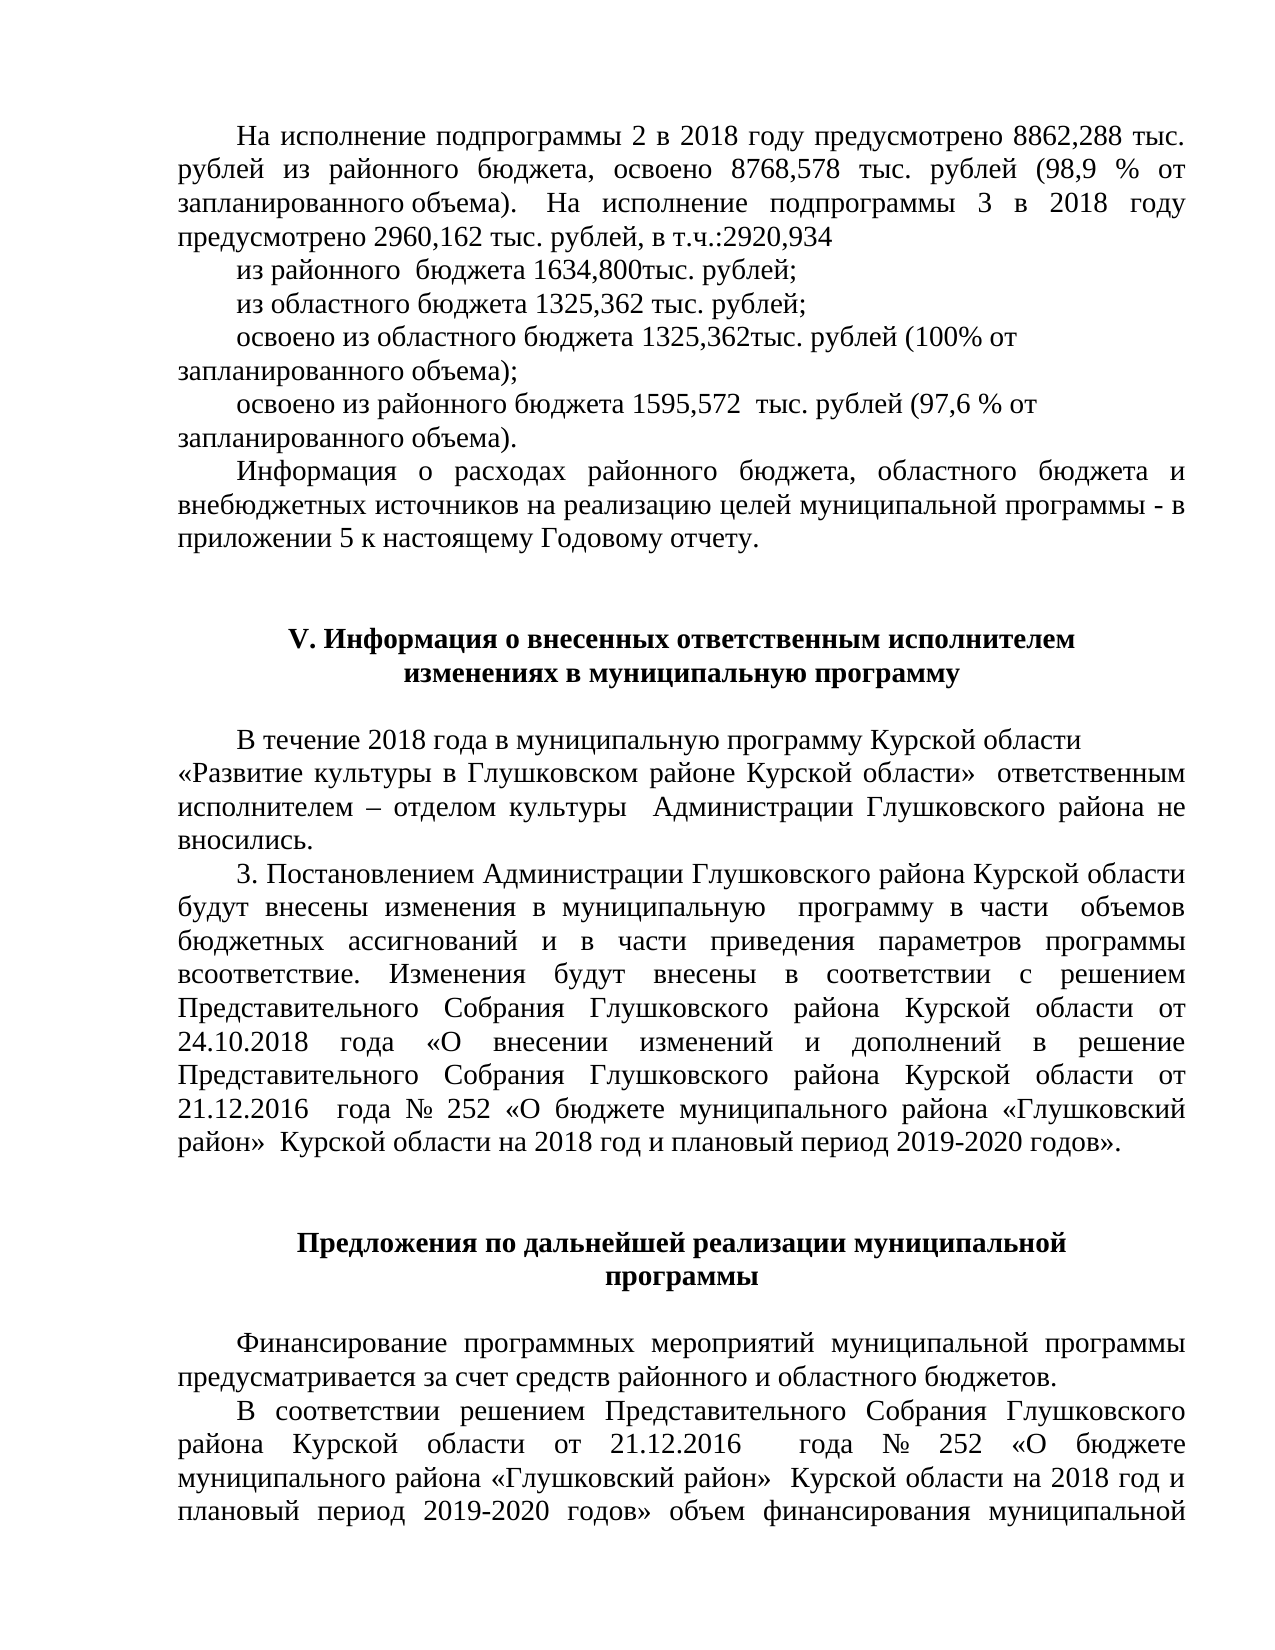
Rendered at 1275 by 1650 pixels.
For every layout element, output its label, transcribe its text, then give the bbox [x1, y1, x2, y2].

text Финансирование программных мероприятий муниципальной программы предусматривается за счет средств районного и областного бюджетов. [177, 1326, 1186, 1393]
text «Развитие культуры в Глушковском районе Курской области» ответственным исполнителем – отделом культуры Администрации Глушковского района не вносились. [177, 755, 1186, 856]
text На исполнение подпрограммы 2 в 2018 году предусмотрено 8862,288 тыс. рублей из районного бюджета, освоено 8768,578 тыс. рублей (98,9 % от запланированного объема). На исполнение подпрограммы 3 в 2018 году предусмотрено 2960,162 тыс. рублей, в т.ч.:2920,934 [177, 118, 1186, 252]
text Предложения по дальнейшей реализации муниципальной [177, 1225, 1186, 1258]
text из районного бюджета 1634,800тыс. рублей; [177, 252, 1186, 286]
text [177, 1393, 1186, 1527]
text Информация о расходах районного бюджета, областного бюджета и внебюджетных источников на реализацию целей муниципальной программы - в приложении 5 к настоящему Годовому отчету. [177, 453, 1186, 554]
text V. Информация о внесенных ответственным исполнителем [177, 621, 1186, 655]
text изменениях в муниципальную программу [177, 655, 1186, 688]
text из областного бюджета 1325,362 тыс. рублей; [177, 286, 1186, 319]
text 3. Постановлением Администрации Глушковского района Курской области будут внесены изменения в муниципальную программу в части объемов бюджетных ассигнований и в части приведения параметров программы всоответствие. Изменения будут внесены в соответствии с решением Представительного Собрания Глушковского района Курской области от 24.10.2018 года «О внесении изменений и дополнений в решение Представительного Собрания Глушковского района Курской области от 21.12.2016 года № 252 «О бюджете муниципального района «Глушковский район» Курской области на 2018 год и плановый период 2019-2020 годов». [177, 856, 1186, 1158]
text программы [177, 1258, 1186, 1292]
text освоено из районного бюджета 1595,572 тыс. рублей (97,6 % от запланированного объема). [177, 386, 1186, 453]
text освоено из областного бюджета 1325,362тыс. рублей (100% от запланированного объема); [177, 319, 1186, 386]
text В течение 2018 года в муниципальную программу Курской области [177, 722, 1186, 755]
